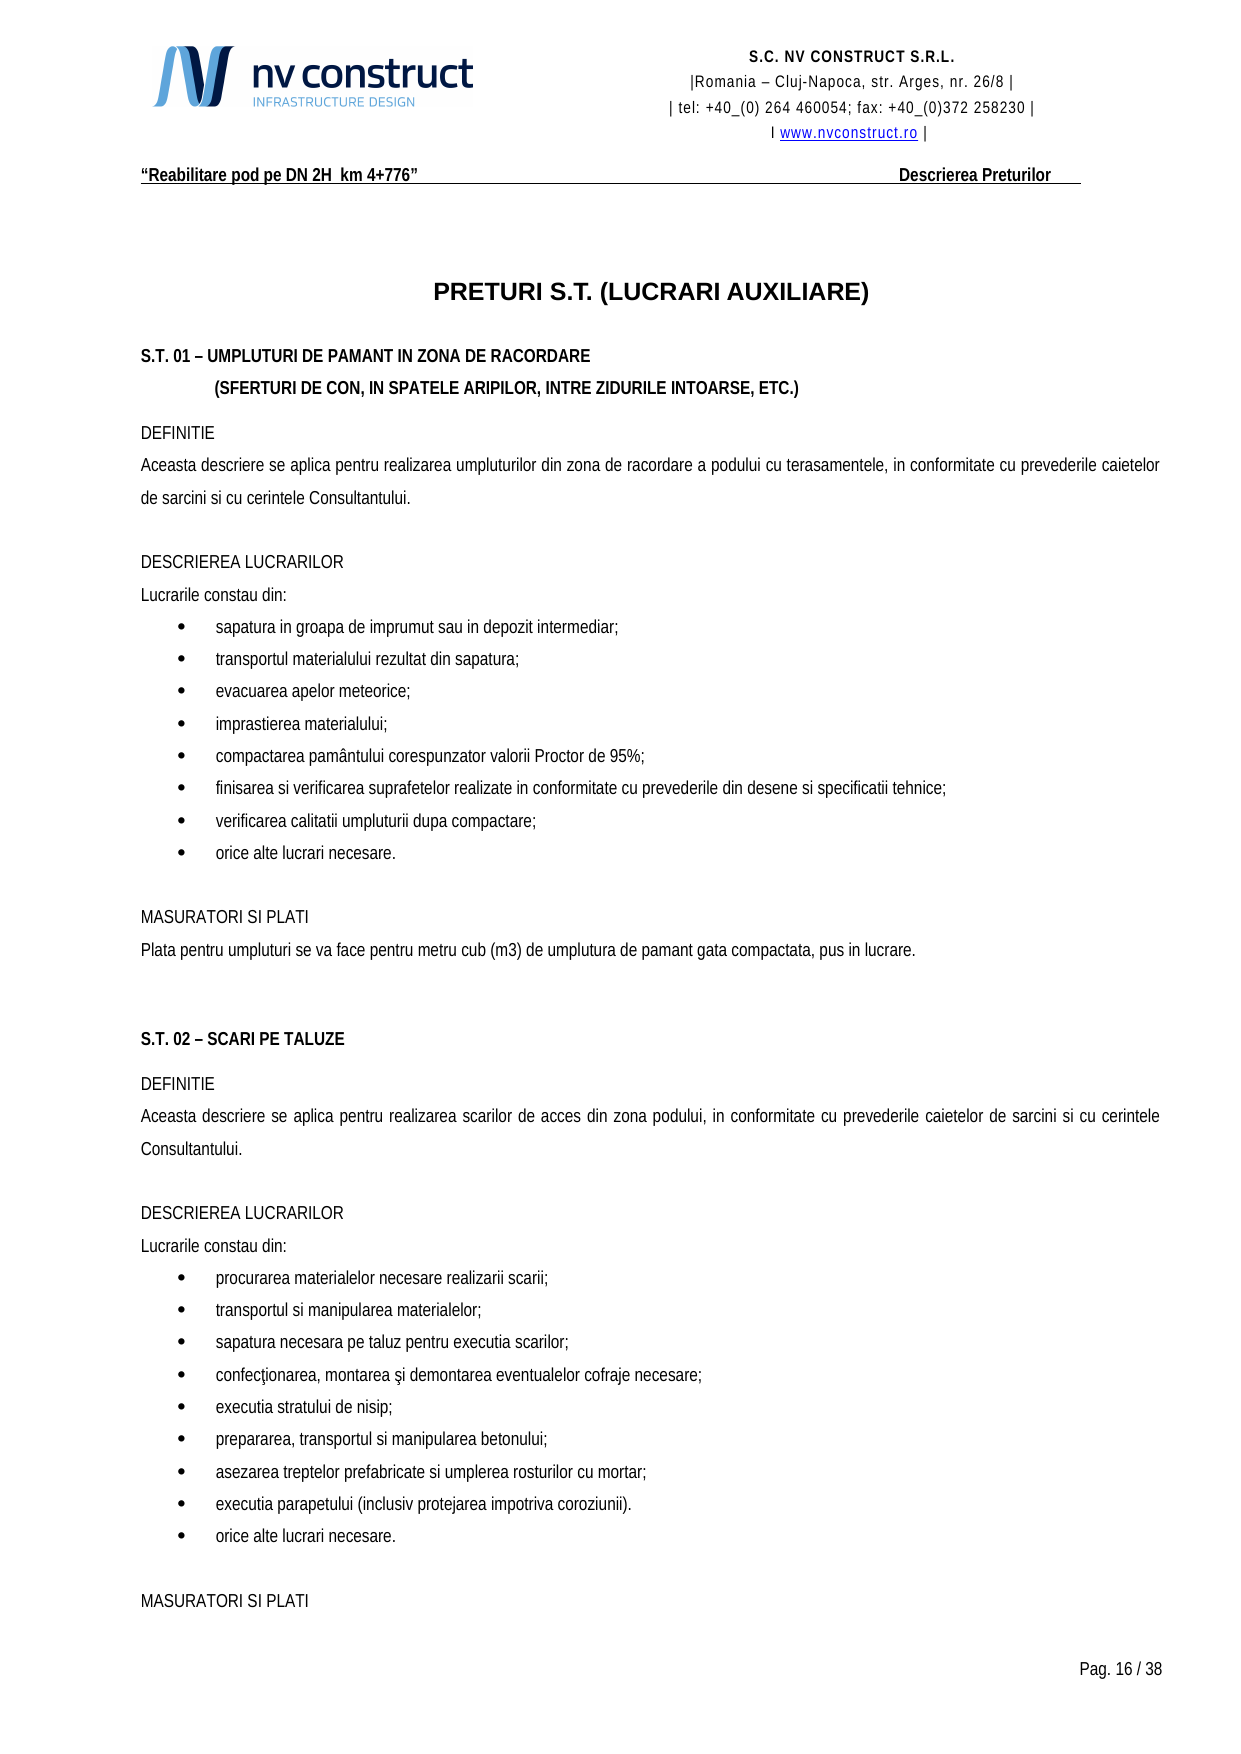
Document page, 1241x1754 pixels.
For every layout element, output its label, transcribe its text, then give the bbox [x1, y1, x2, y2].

list transportul materialului rezultat din sapatura; [178, 648, 1162, 669]
list orice alte lucrari necesare. [178, 1525, 1162, 1547]
list verificarea calitatii umpluturii dupa compactare; [178, 809, 1162, 831]
list transportul si manipularea materialelor; [178, 1299, 1162, 1321]
text Aceasta descriere se aplica pentru realizarea umpluturilor din zona de racordare a podului cu terasamentele, in conformitate cu prevederile caietelor de sarcini si cu cerintele Consultantului. [141, 454, 1162, 508]
list finisarea si verificarea suprafetelor realizate in conformitate cu prevederile din desene si specificatii tehnice; [178, 777, 1162, 799]
text Aceasta descriere se aplica pentru realizarea scarilor de acces din zona podului, in conformitate cu prevederile caietelor de sarcini si cu cerintele Consultantului. [141, 1105, 1162, 1159]
text DESCRIEREA LUCRARILOR [141, 551, 1162, 573]
list orice alte lucrari necesare. [178, 842, 1162, 863]
list executia stratului de nisip; [178, 1396, 1162, 1417]
text MASURATORI SI PLATI [141, 906, 1162, 928]
list procurarea materialelor necesare realizarii scarii; [178, 1267, 1162, 1288]
text DEFINITIE [141, 1073, 1162, 1094]
list imprastierea materialului; [178, 713, 1162, 734]
list executia parapetului (inclusiv protejarea impotriva coroziunii). [178, 1493, 1162, 1514]
list sapatura in groapa de imprumut sau in depozit intermediar; [178, 616, 1162, 637]
text DESCRIEREA LUCRARILOR [141, 1202, 1162, 1224]
list sapatura necesara pe taluz pentru executia scarilor; [178, 1331, 1162, 1353]
list asezarea treptelor prefabricate si umplerea rosturilor cu mortar; [178, 1461, 1162, 1482]
text Lucrarile constau din: [141, 583, 1162, 605]
picture [151, 46, 474, 107]
text MASURATORI SI PLATI [141, 1590, 1162, 1611]
subtitle PRETURI S.T. (LUCRARI AUXILIARE) [141, 277, 1162, 306]
text Plata pentru umpluturi se va face pentru metru cub (m3) de umplutura de pamant gata compactata, pus in lucrare. [141, 939, 1162, 960]
list confecţionarea, montarea şi demontarea eventualelor cofraje necesare; [178, 1364, 1162, 1385]
text DEFINITIE [141, 422, 1162, 443]
text Lucrarile constau din: [141, 1234, 1162, 1256]
list evacuarea apelor meteorice; [178, 680, 1162, 702]
subtitle S.T. 02 – SCARI PE TALUZE [141, 1028, 1162, 1050]
list prepararea, transportul si manipularea betonului; [178, 1428, 1162, 1450]
list compactarea pamântului corespunzator valorii Proctor de 95%; [178, 745, 1162, 766]
subtitle S.T. 01 – UMPLUTURI DE PAMANT IN ZONA DE RACORDARE (SFERTURI DE CON, IN SPATELE ARIPILOR, INTRE ZIDURILE INTOARSE, ETC.) [141, 345, 1162, 399]
